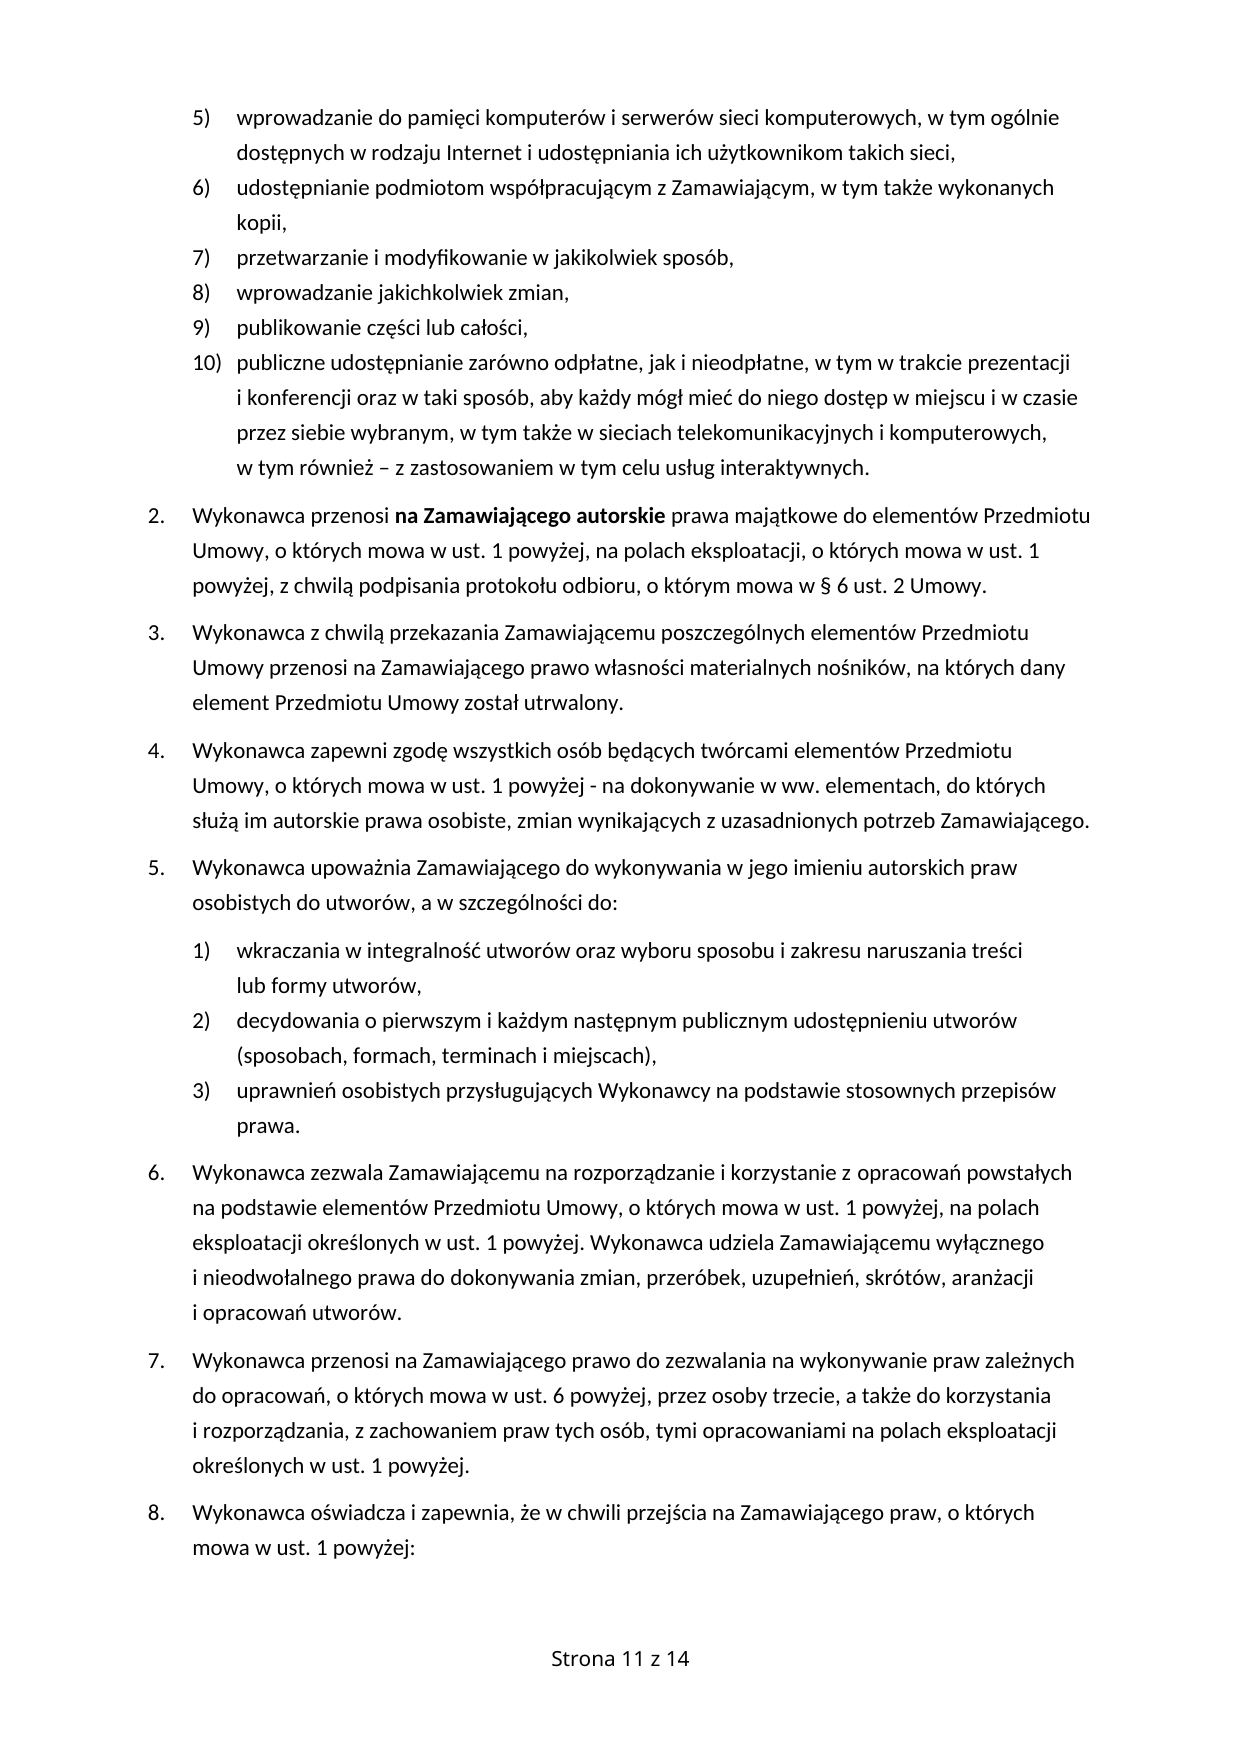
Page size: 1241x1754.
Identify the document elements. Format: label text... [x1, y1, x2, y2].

list wkraczania w integralność utworów oraz wyboru sposobu i zakresu naruszania treści lub formy utworów, [192, 936, 1093, 999]
list Wykonawca zapewni zgodę wszystkich osób będących twórcami elementów Przedmiotu Umowy, o których mowa w ust. 1 powyżej - na dokonywanie w ww. elementach, do których służą im autorskie prawa osobiste, zmian wynikających z uzasadnionych potrzeb Zamawiającego. [148, 736, 1093, 834]
list Wykonawca przenosi na Zamawiającego autorskie prawa majątkowe do elementów Przedmiotu Umowy, o których mowa w ust. 1 powyżej, na polach eksploatacji, o których mowa w ust. 1 powyżej, z chwilą podpisania protokołu odbioru, o którym mowa w § 6 ust. 2 Umowy. [148, 501, 1093, 599]
list publikowanie części lub całości, [192, 313, 1093, 341]
list Wykonawca z chwilą przekazania Zamawiającemu poszczególnych elementów Przedmiotu Umowy przenosi na Zamawiającego prawo własności materialnych nośników, na których dany element Przedmiotu Umowy został utrwalony. [148, 618, 1093, 716]
list przetwarzanie i modyfikowanie w jakikolwiek sposób, [192, 243, 1093, 271]
list wprowadzanie do pamięci komputerów i serwerów sieci komputerowych, w tym ogólnie dostępnych w rodzaju Internet i udostępniania ich użytkownikom takich sieci, [192, 103, 1093, 166]
list Wykonawca oświadcza i zapewnia, że w chwili przejścia na Zamawiającego praw, o których mowa w ust. 1 powyżej: [148, 1498, 1093, 1561]
list decydowania o pierwszym i każdym następnym publicznym udostępnieniu utworów (sposobach, formach, terminach i miejscach), [192, 1006, 1093, 1069]
list wprowadzanie jakichkolwiek zmian, [192, 278, 1093, 306]
list Wykonawca upoważnia Zamawiającego do wykonywania w jego imieniu autorskich praw osobistych do utworów, a w szczególności do: [148, 853, 1093, 916]
list Wykonawca zezwala Zamawiającemu na rozporządzanie i korzystanie z opracowań powstałych na podstawie elementów Przedmiotu Umowy, o których mowa w ust. 1 powyżej, na polach eksploatacji określonych w ust. 1 powyżej. Wykonawca udziela Zamawiającemu wyłącznego i nieodwołalnego prawa do dokonywania zmian, przeróbek, uzupełnień, skrótów, aranżacji i opracowań utworów. [148, 1158, 1093, 1326]
list Wykonawca przenosi na Zamawiającego prawo do zezwalania na wykonywanie praw zależnych do opracowań, o których mowa w ust. 6 powyżej, przez osoby trzecie, a także do korzystania i rozporządzania, z zachowaniem praw tych osób, tymi opracowaniami na polach eksploatacji określonych w ust. 1 powyżej. [148, 1346, 1093, 1479]
list udostępnianie podmiotom współpracującym z Zamawiającym, w tym także wykonanych kopii, [192, 173, 1093, 236]
list publiczne udostępnianie zarówno odpłatne, jak i nieodpłatne, w tym w trakcie prezentacji i konferencji oraz w taki sposób, aby każdy mógł mieć do niego dostęp w miejscu i w czasie przez siebie wybranym, w tym także w sieciach telekomunikacyjnych i komputerowych, w tym również – z zastosowaniem w tym celu usług interaktywnych. [192, 348, 1093, 481]
list uprawnień osobistych przysługujących Wykonawcy na podstawie stosownych przepisów prawa. [192, 1076, 1093, 1139]
